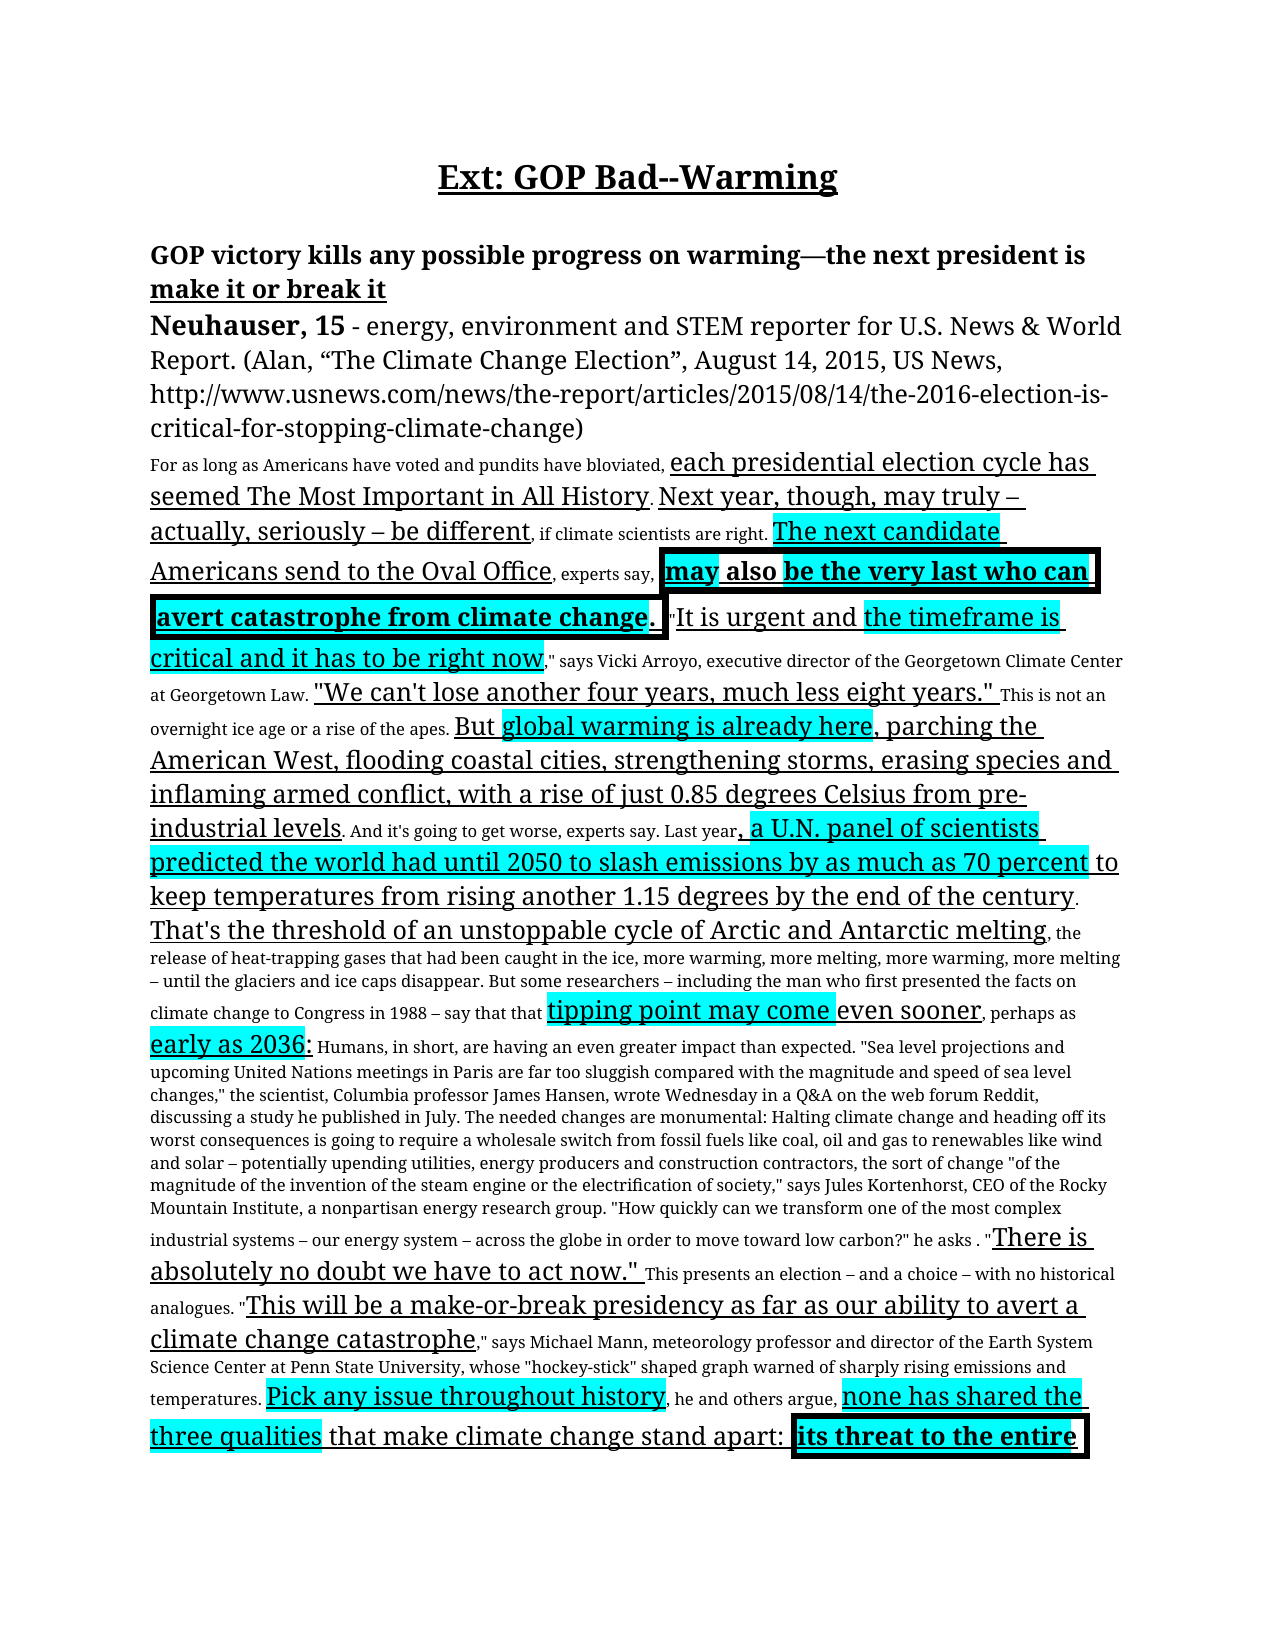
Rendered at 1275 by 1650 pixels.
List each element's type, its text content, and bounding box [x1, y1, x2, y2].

subtitle Ext: GOP Bad--Warming [150, 154, 1125, 199]
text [150, 445, 1125, 1459]
text GOP victory kills any possible progress on warming—the next president is make it or break it [150, 238, 1125, 306]
text Neuhauser, 15 - energy, environment and STEM reporter for U.S. News & World Report. (Alan, “The Climate Change Election”, August 14, 2015, US News, http://www.usnews.com/news/the-report/articles/2015/08/14/the-2016-election-is-critical-for-stopping-climate-change) [150, 306, 1125, 445]
